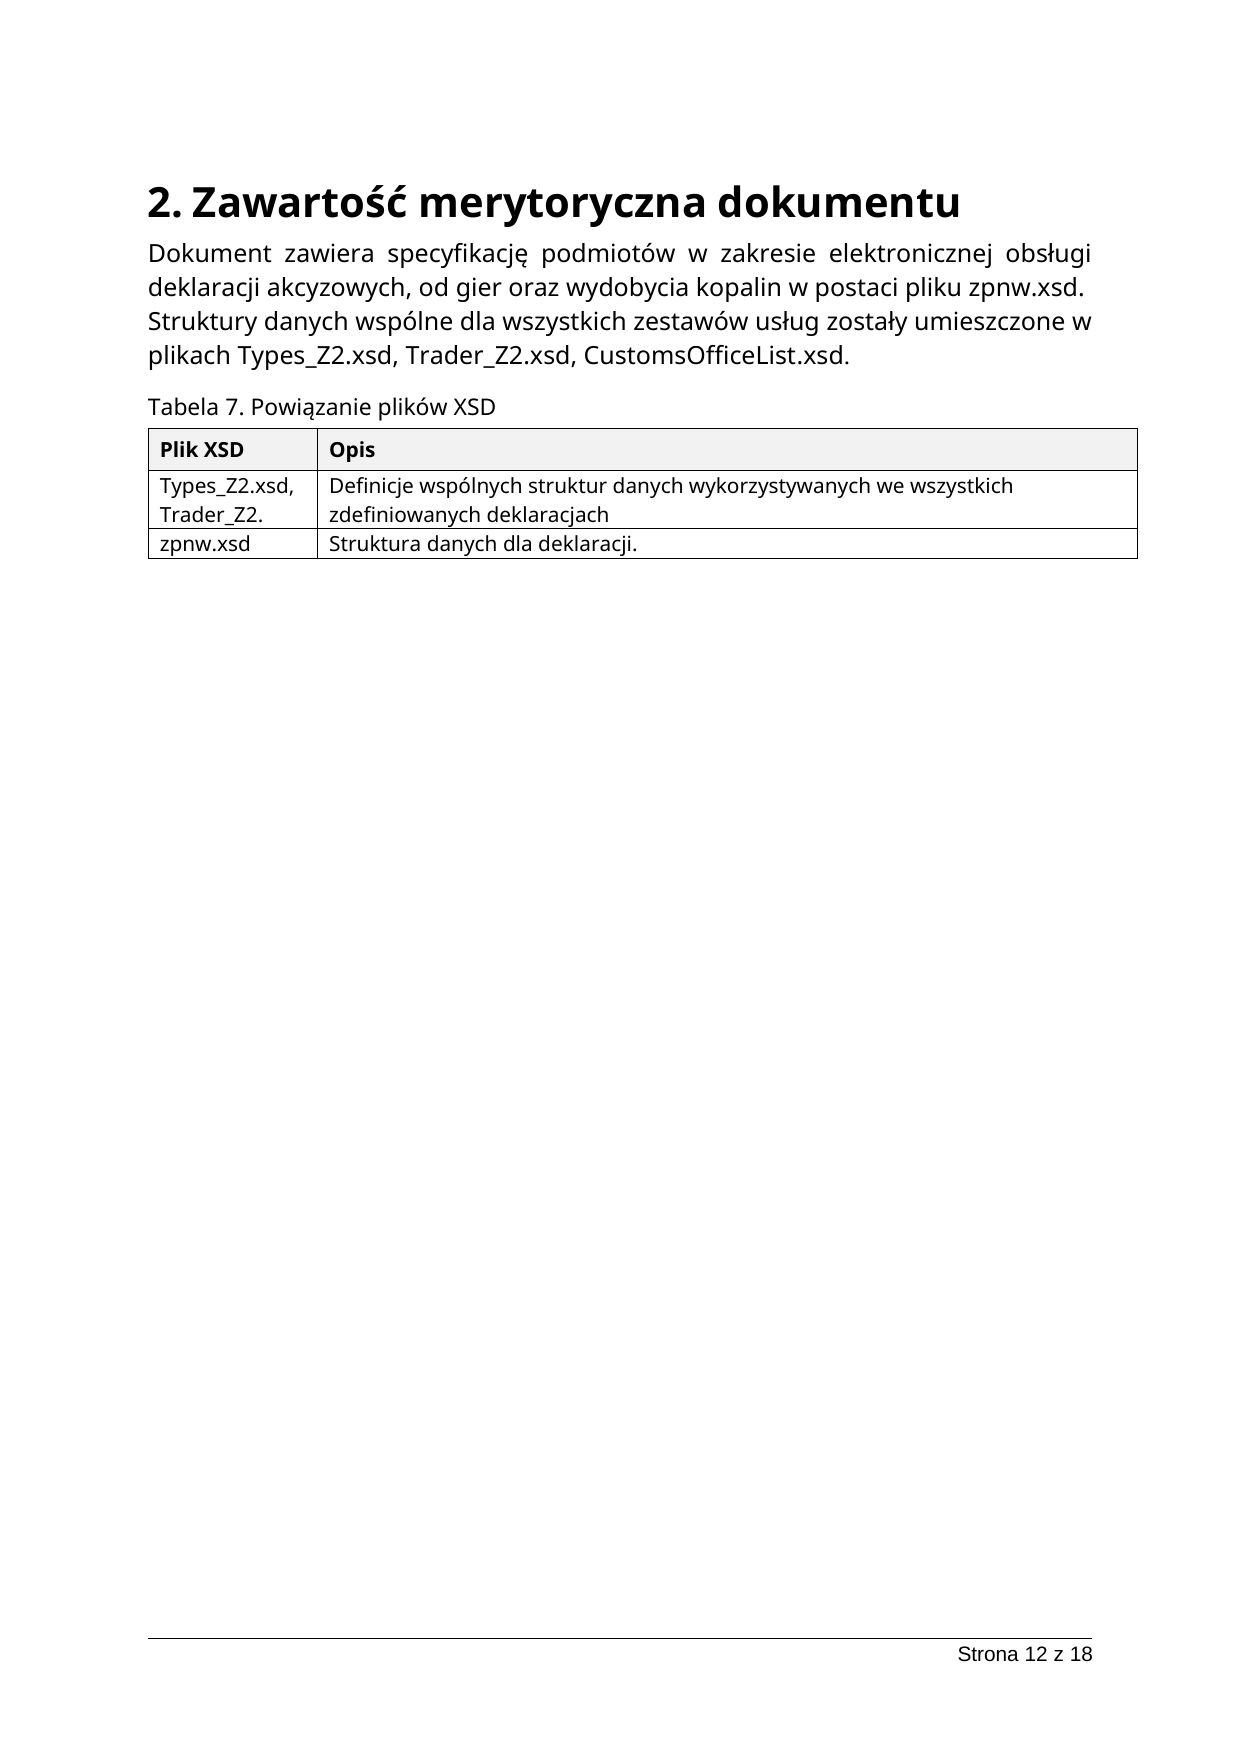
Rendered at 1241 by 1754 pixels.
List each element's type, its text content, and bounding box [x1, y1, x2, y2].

subtitle Zawartość merytoryczna dokumentu [148, 173, 1092, 229]
table_cell Types_Z2.xsd, Trader_Z2. [149, 471, 317, 528]
table_cell Struktura danych dla deklaracji. [318, 529, 1137, 558]
text Struktury danych wspólne dla wszystkich zestawów usług zostały umieszczone w plikach Types_Z2.xsd, Trader_Z2.xsd, CustomsOfficeList.xsd. [148, 304, 1092, 372]
text Tabela 7. Powiązanie plików XSD [148, 391, 1092, 422]
table_header Opis [318, 429, 1137, 470]
text Dokument zawiera specyfikację podmiotów w zakresie elektronicznej obsługi deklaracji akcyzowych, od gier oraz wydobycia kopalin w postaci pliku zpnw.xsd. [148, 236, 1092, 304]
table_cell Definicje wspólnych struktur danych wykorzystywanych we wszystkich zdefiniowanych deklaracjach [318, 471, 1137, 528]
table_cell zpnw.xsd [149, 529, 317, 558]
table_header Plik XSD [149, 429, 317, 470]
